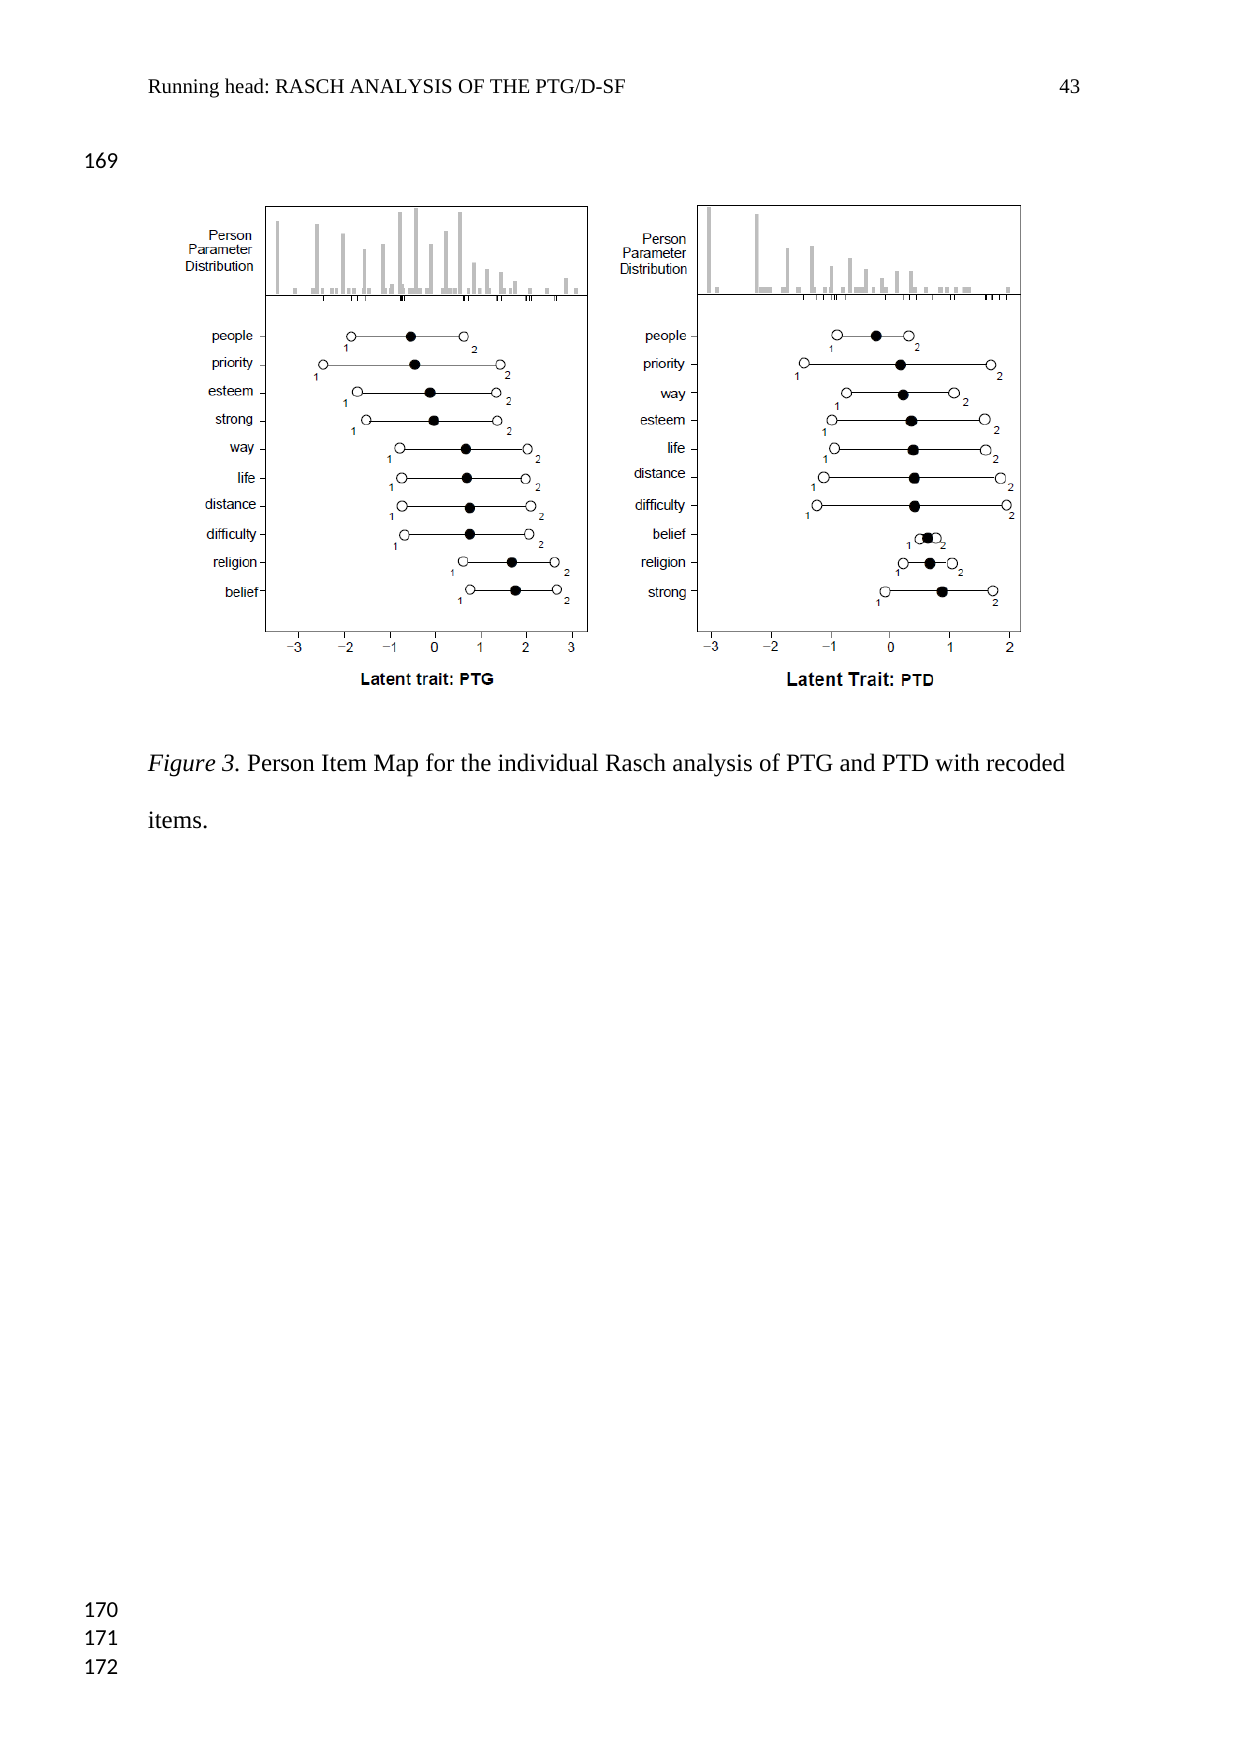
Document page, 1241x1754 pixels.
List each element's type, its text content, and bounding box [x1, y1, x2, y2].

text Figure 3. Person Item Map for the individual Rasch analysis of PTG and PTD with recoded items. [148, 748, 1093, 834]
picture [147, 174, 1093, 720]
